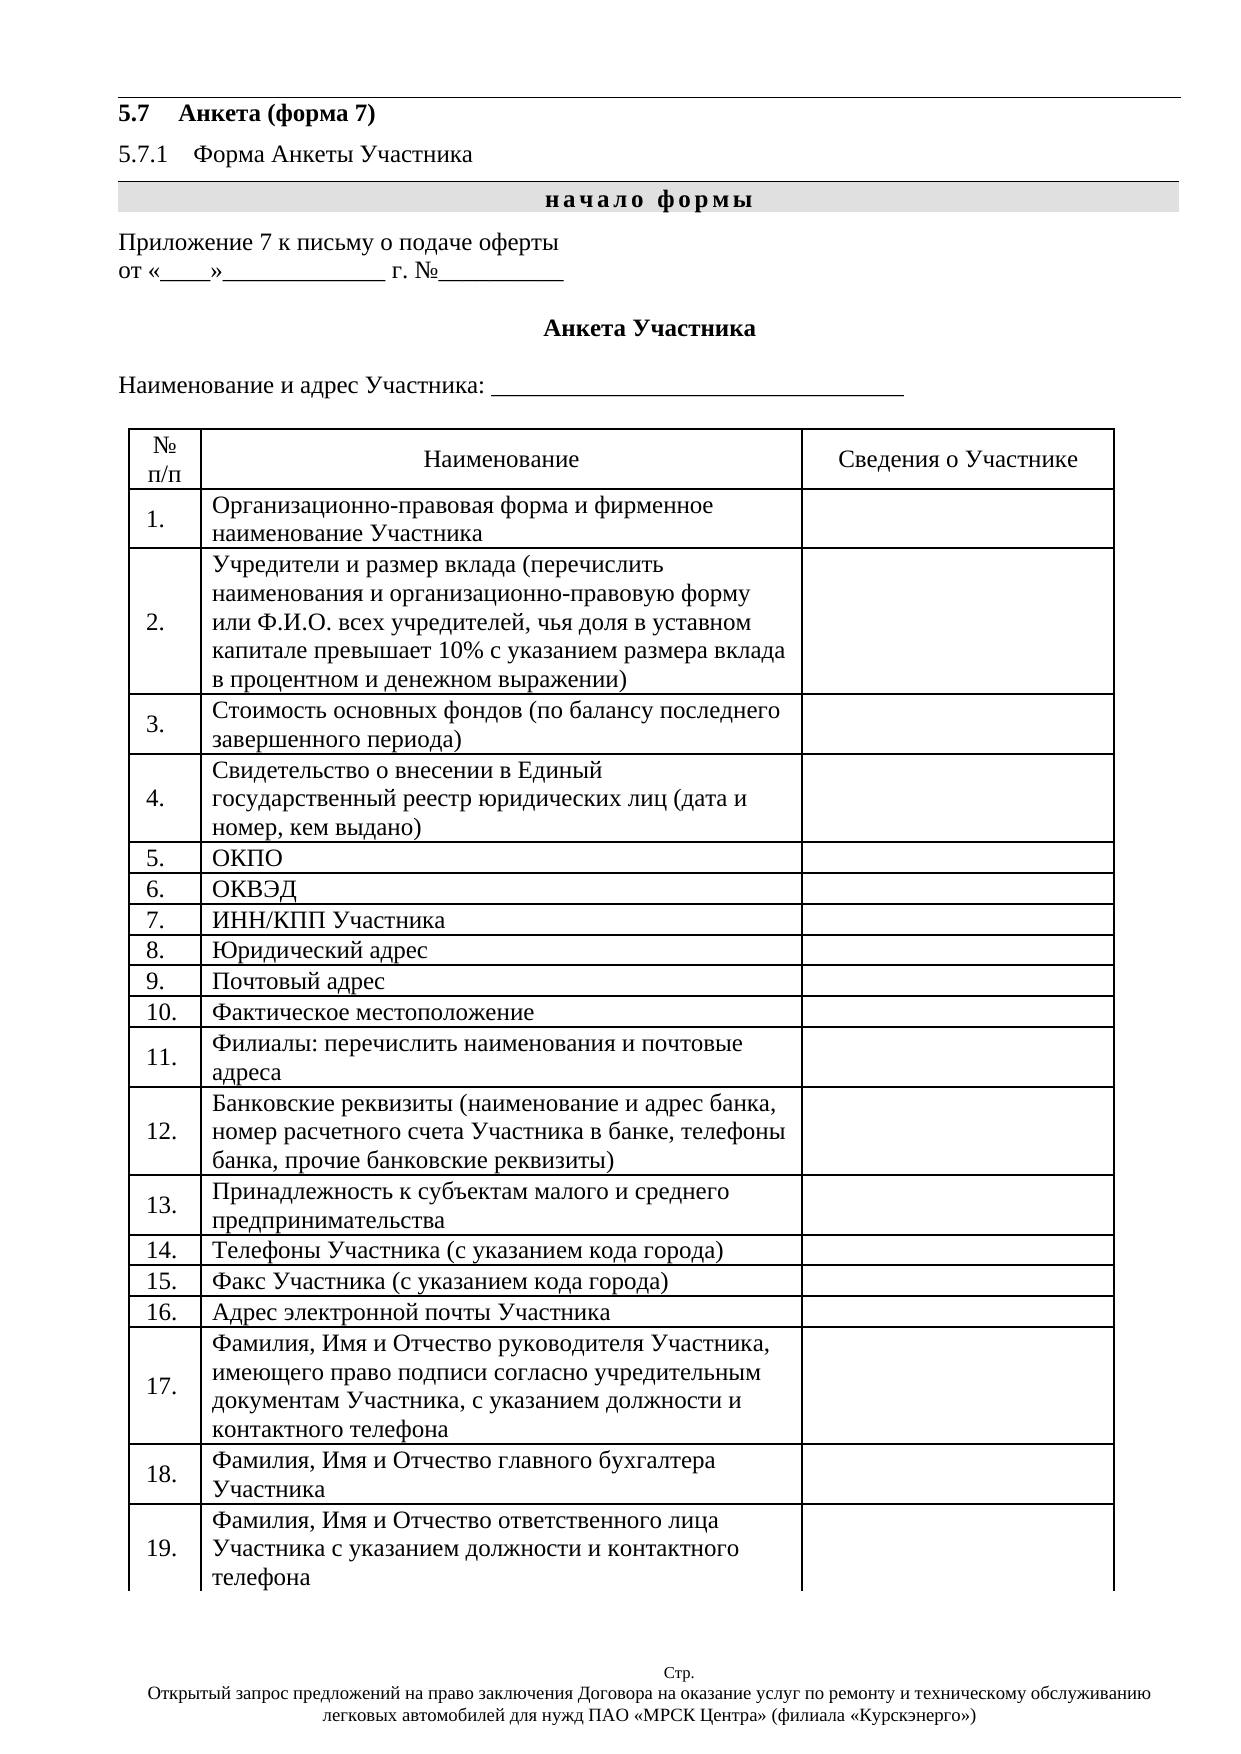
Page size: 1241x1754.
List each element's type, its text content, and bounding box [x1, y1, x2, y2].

table_cell [130, 905, 200, 933]
table_cell Телефоны Участника (с указанием кода города) [202, 1236, 801, 1264]
table_cell [803, 1176, 1113, 1233]
table_cell [130, 490, 200, 547]
table_cell Адрес электронной почты Участника [202, 1297, 801, 1326]
table_cell [803, 1505, 1113, 1591]
table_cell [803, 936, 1113, 964]
table_header № п/п [130, 430, 200, 488]
table_cell [130, 1328, 200, 1443]
table_cell [130, 1176, 200, 1233]
table_cell [803, 843, 1113, 872]
table_cell [130, 1445, 200, 1503]
table_cell [130, 966, 200, 995]
table_header Наименование [202, 430, 801, 488]
table_cell Учредители и размер вклада (перечислить наименования и организационно-правовую форму или Ф.И.О. всех учредителей, чья доля в уставном капитале превышает 10% с указанием размера вклада в процентном и денежном выражении) [202, 549, 801, 693]
text Анкета Участника [118, 313, 1181, 342]
subtitle Анкета (форма 7) [118, 98, 1181, 127]
table_cell [803, 966, 1113, 995]
text начало формы [118, 182, 1179, 212]
table_cell [803, 1236, 1113, 1264]
table_cell Принадлежность к субъектам малого и среднего предпринимательства [202, 1176, 801, 1233]
table_cell [803, 1328, 1113, 1443]
table_cell [803, 1028, 1113, 1086]
table_cell Стоимость основных фондов (по балансу последнего завершенного периода) [202, 695, 801, 753]
table_cell [803, 490, 1113, 547]
table_cell [130, 843, 200, 872]
table_cell [130, 936, 200, 964]
table_cell Фамилия, Имя и Отчество главного бухгалтера Участника [202, 1445, 801, 1503]
text Приложение 7 к письму о подаче оферты от «____»_____________ г. №__________ [118, 227, 1181, 284]
table_cell Свидетельство о внесении в Единый государственный реестр юридических лиц (дата и номер, кем выдано) [202, 755, 801, 841]
table_cell [130, 549, 200, 693]
table_cell Почтовый адрес [202, 966, 801, 995]
table_cell Банковские реквизиты (наименование и адрес банка, номер расчетного счета Участника в банке, телефоны банка, прочие банковские реквизиты) [202, 1088, 801, 1174]
table_cell [803, 874, 1113, 903]
table_cell [803, 1266, 1113, 1295]
table_cell [130, 1088, 200, 1174]
table_cell [130, 997, 200, 1026]
text Наименование и адрес Участника: _________________________________ [118, 371, 1181, 399]
table_cell Фамилия, Имя и Отчество ответственного лица Участника с указанием должности и контактного телефона [202, 1505, 801, 1591]
table_cell [803, 1088, 1113, 1174]
table_cell [803, 549, 1113, 693]
table_cell Факс Участника (с указанием кода города) [202, 1266, 801, 1295]
table_cell [130, 1266, 200, 1295]
table_cell [130, 1028, 200, 1086]
table_cell [130, 755, 200, 841]
table_cell Филиалы: перечислить наименования и почтовые адреса [202, 1028, 801, 1086]
table_cell ИНН/КПП Участника [202, 905, 801, 933]
table_header Сведения о Участнике [803, 430, 1113, 488]
table_cell [803, 1445, 1113, 1503]
table_cell [130, 1297, 200, 1326]
table_cell Организационно-правовая форма и фирменное наименование Участника [202, 490, 801, 547]
table_cell Юридический адрес [202, 936, 801, 964]
table_cell [130, 695, 200, 753]
table_cell ОКВЭД [202, 874, 801, 903]
table_cell [130, 874, 200, 903]
table_cell [130, 1505, 200, 1591]
table_cell [803, 755, 1113, 841]
table_cell [803, 905, 1113, 933]
table_cell Фактическое местоположение [202, 997, 801, 1026]
table_cell Фамилия, Имя и Отчество руководителя Участника, имеющего право подписи согласно учредительным документам Участника, с указанием должности и контактного телефона [202, 1328, 801, 1443]
table_cell ОКПО [202, 843, 801, 872]
table_cell [803, 1297, 1113, 1326]
subtitle Форма Анкеты Участника [118, 139, 1181, 168]
table_cell [803, 695, 1113, 753]
table_cell [803, 997, 1113, 1026]
table_cell [130, 1236, 200, 1264]
